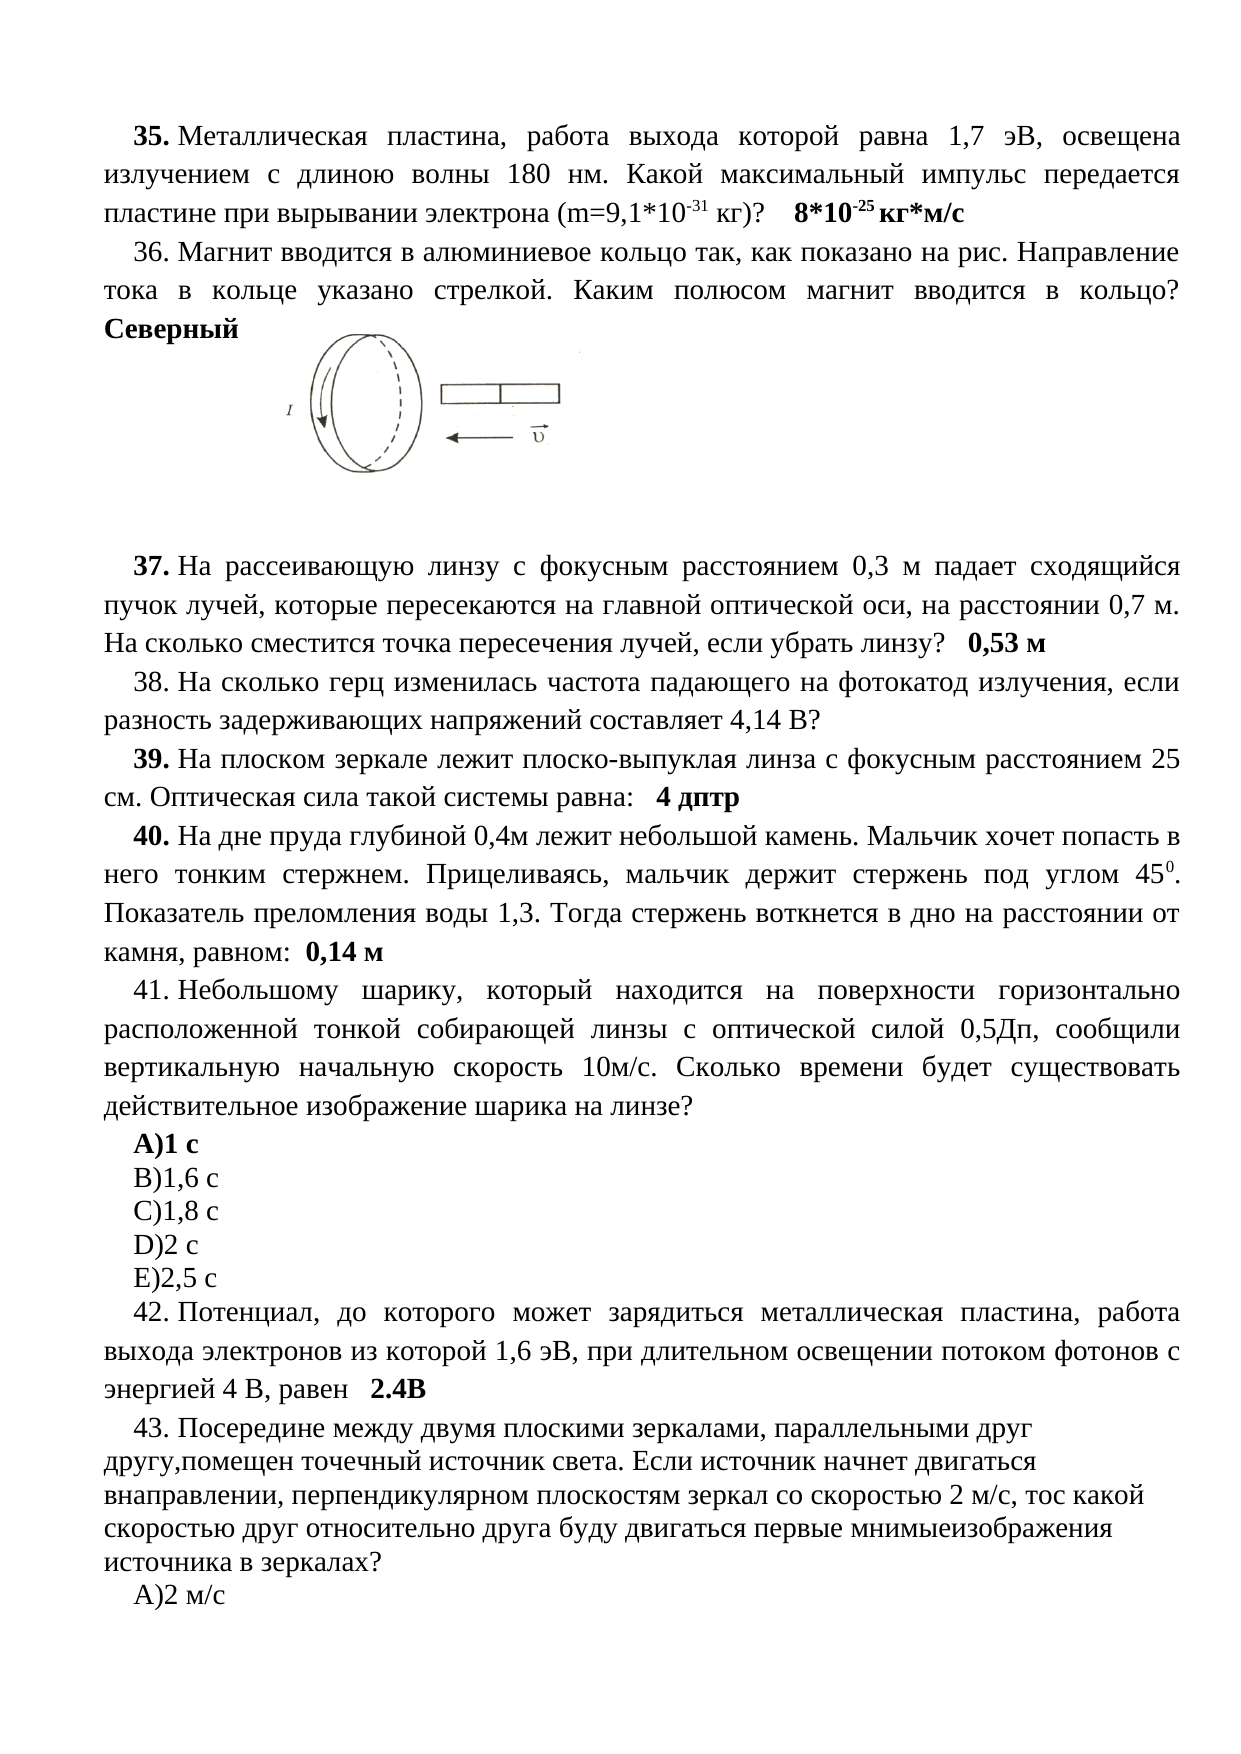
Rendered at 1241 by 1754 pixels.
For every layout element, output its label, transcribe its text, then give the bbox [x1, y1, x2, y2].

text В)1,6 с [103, 1160, 1181, 1193]
list Потенциал, до которого может зарядиться металлическая пластина, работа выхода электронов из которой 1,6 эВ, при длительном освещении потоком фотонов с энергией 4 В, равен 2.4В [103, 1294, 1181, 1405]
list Металлическая пластина, работа выхода которой равна 1,7 эВ, освещена излучением с длиною волны 180 нм. Какой максимальный импульс передается пластине при вырывании электрона (m=9,1*10-31 кг)? 8*10-25 кг*м/с [103, 118, 1181, 229]
text D)2 с [103, 1227, 1181, 1261]
text А)1 с [103, 1126, 1181, 1160]
list Магнит вводится в алюминиевое кольцо так, как показано на рис. Направление тока в кольце указано стрелкой. Каким полюсом магнит вводится в кольцо? Северный [103, 234, 1181, 344]
list Посередине между двумя плоскими зеркалами, параллельными друг другу,помещен точечный источник света. Если источник начнет двигаться внаправлении, перпендикулярном плоскостям зеркал со скоростью 2 м/с, тос какой скоростью друг относительно друга буду двигаться первые мнимыеизображения источника в зеркалах? [103, 1410, 1181, 1577]
list Небольшому шарику, который находится на поверхности горизонтально расположенной тонкой собирающей линзы с оптической силой 0,5Дп, сообщили вертикальную начальную скорость 10м/с. Сколько времени будет существовать действительное изображение шарика на линзе? [103, 972, 1181, 1121]
text С)1,8 с [103, 1193, 1181, 1227]
list На рассеивающую линзу с фокусным расстоянием 0,3 м падает сходящийся пучок лучей, которые пересекаются на главной оптической оси, на расстоянии 0,7 м. На сколько сместится точка пересечения лучей, если убрать линзу? 0,53 м [103, 548, 1181, 659]
list На сколько герц изменилась частота падающего на фотокатод излучения, если разность задерживающих напряжений составляет 4,14 В? [103, 664, 1181, 736]
text А)2 м/c [103, 1577, 1181, 1611]
list На дне пруда глубиной 0,4м лежит небольшой камень. Мальчик хочет попасть в него тонким стержнем. Прицеливаясь, мальчик держит стержень под углом 450. Показатель преломления воды 1,3. Тогда стержень воткнется в дно на расстоянии от камня, равном: 0,14 м [103, 818, 1181, 967]
list На плоском зеркале лежит плоско-выпуклая линза с фокусным расстоянием 25 см. Оптическая сила такой системы равна: 4 дптр [103, 741, 1181, 813]
text E)2,5 с [103, 1261, 1181, 1294]
